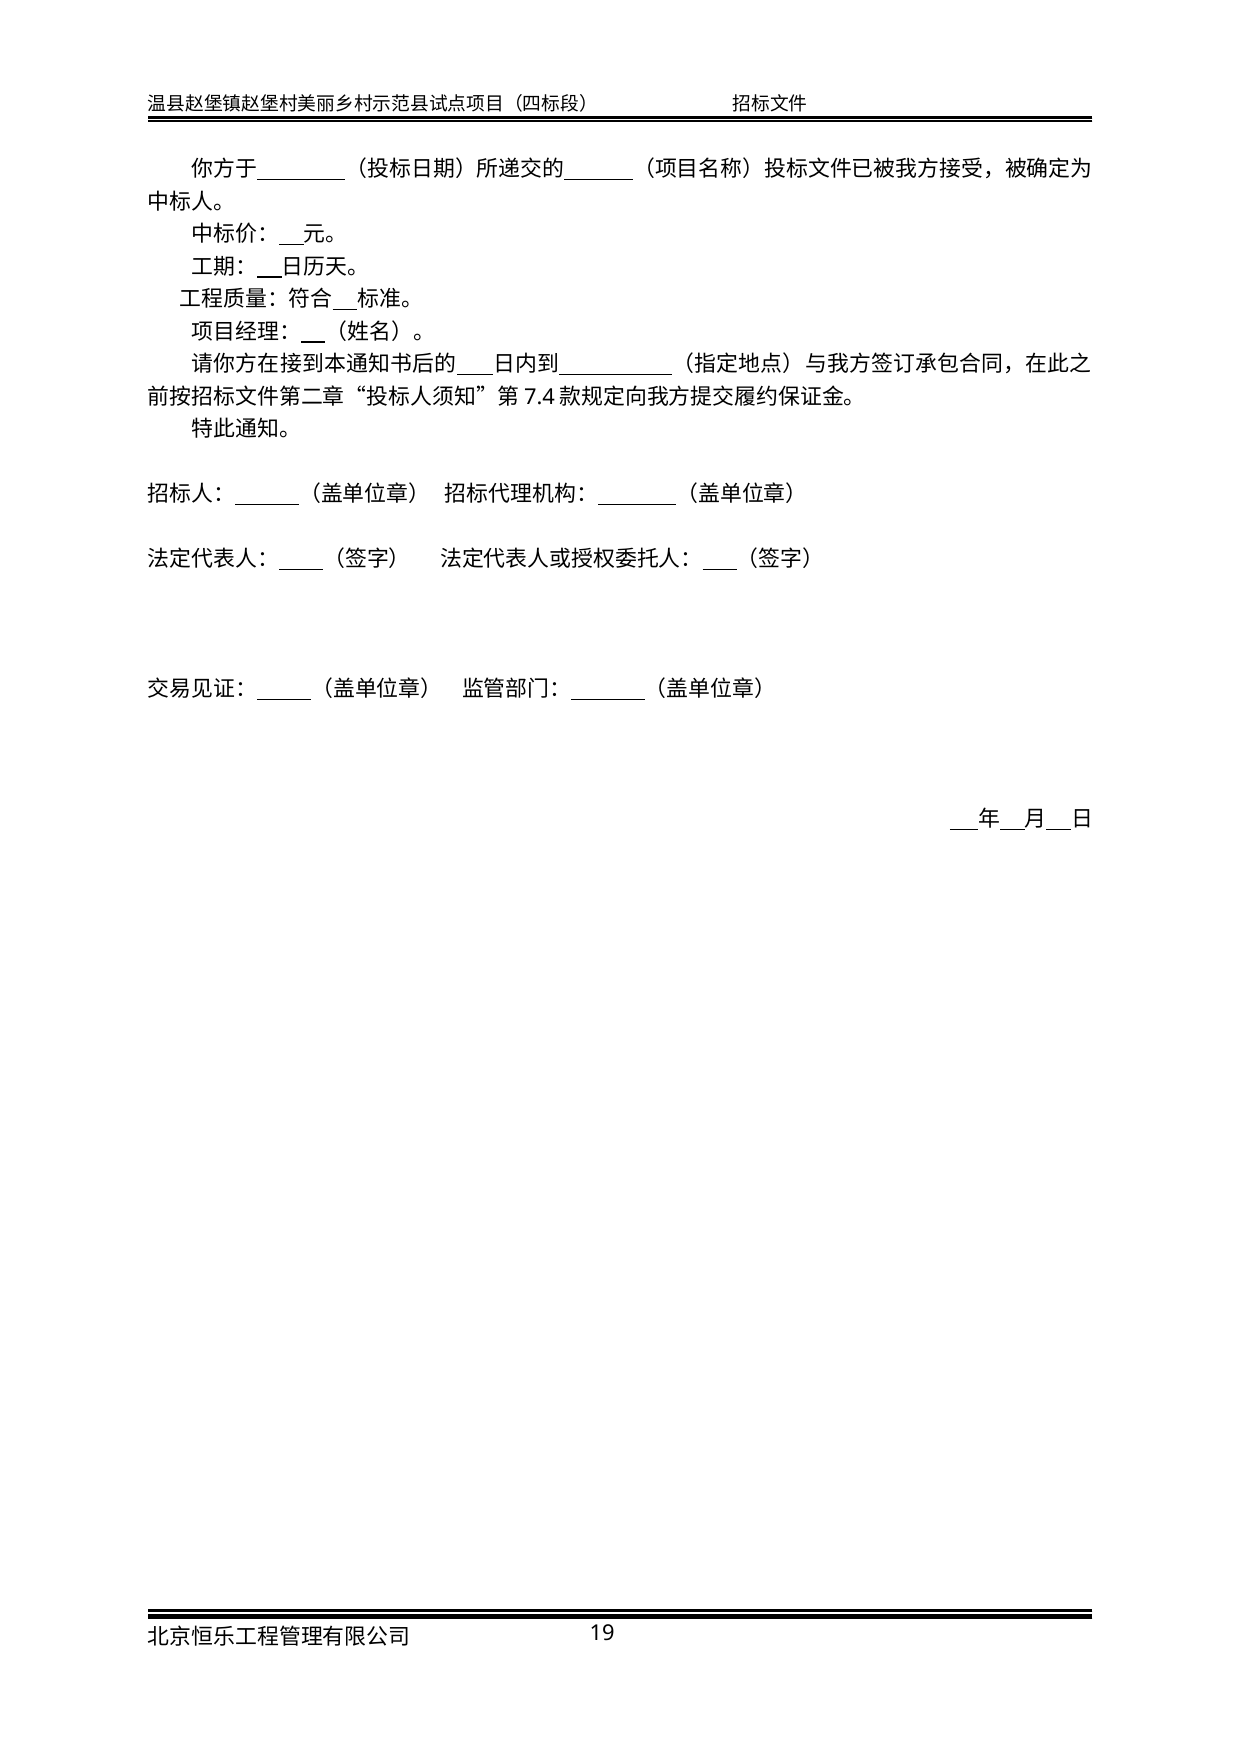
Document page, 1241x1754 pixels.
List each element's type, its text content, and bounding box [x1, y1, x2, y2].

text 请你方在接到本通知书后的 日内到 （指定地点）与我方签订承包合同，在此之前按招标文件第二章“投标人须知”第7.4款规定向我方提交履约保证金。 [148, 346, 1092, 411]
text 交易见证： （盖单位章） 监管部门： （盖单位章） [148, 671, 1092, 703]
text 年 月 日 [148, 801, 1092, 833]
text 你方于 （投标日期）所递交的 （项目名称）投标文件已被我方接受，被确定为中标人。 [148, 151, 1092, 216]
text 工期： 日历天。 [148, 248, 1092, 281]
text 工程质量：符合 标准。 [148, 281, 1092, 313]
text 项目经理： （姓名）。 [148, 313, 1092, 346]
text 法定代表人： （签字） 法定代表人或授权委托人： （签字） [148, 541, 1092, 573]
text 特此通知。 [148, 411, 1092, 443]
text 招标人： （盖单位章） 招标代理机构： （盖单位章） [148, 476, 1092, 508]
text 中标价： 元。 [148, 216, 1092, 248]
